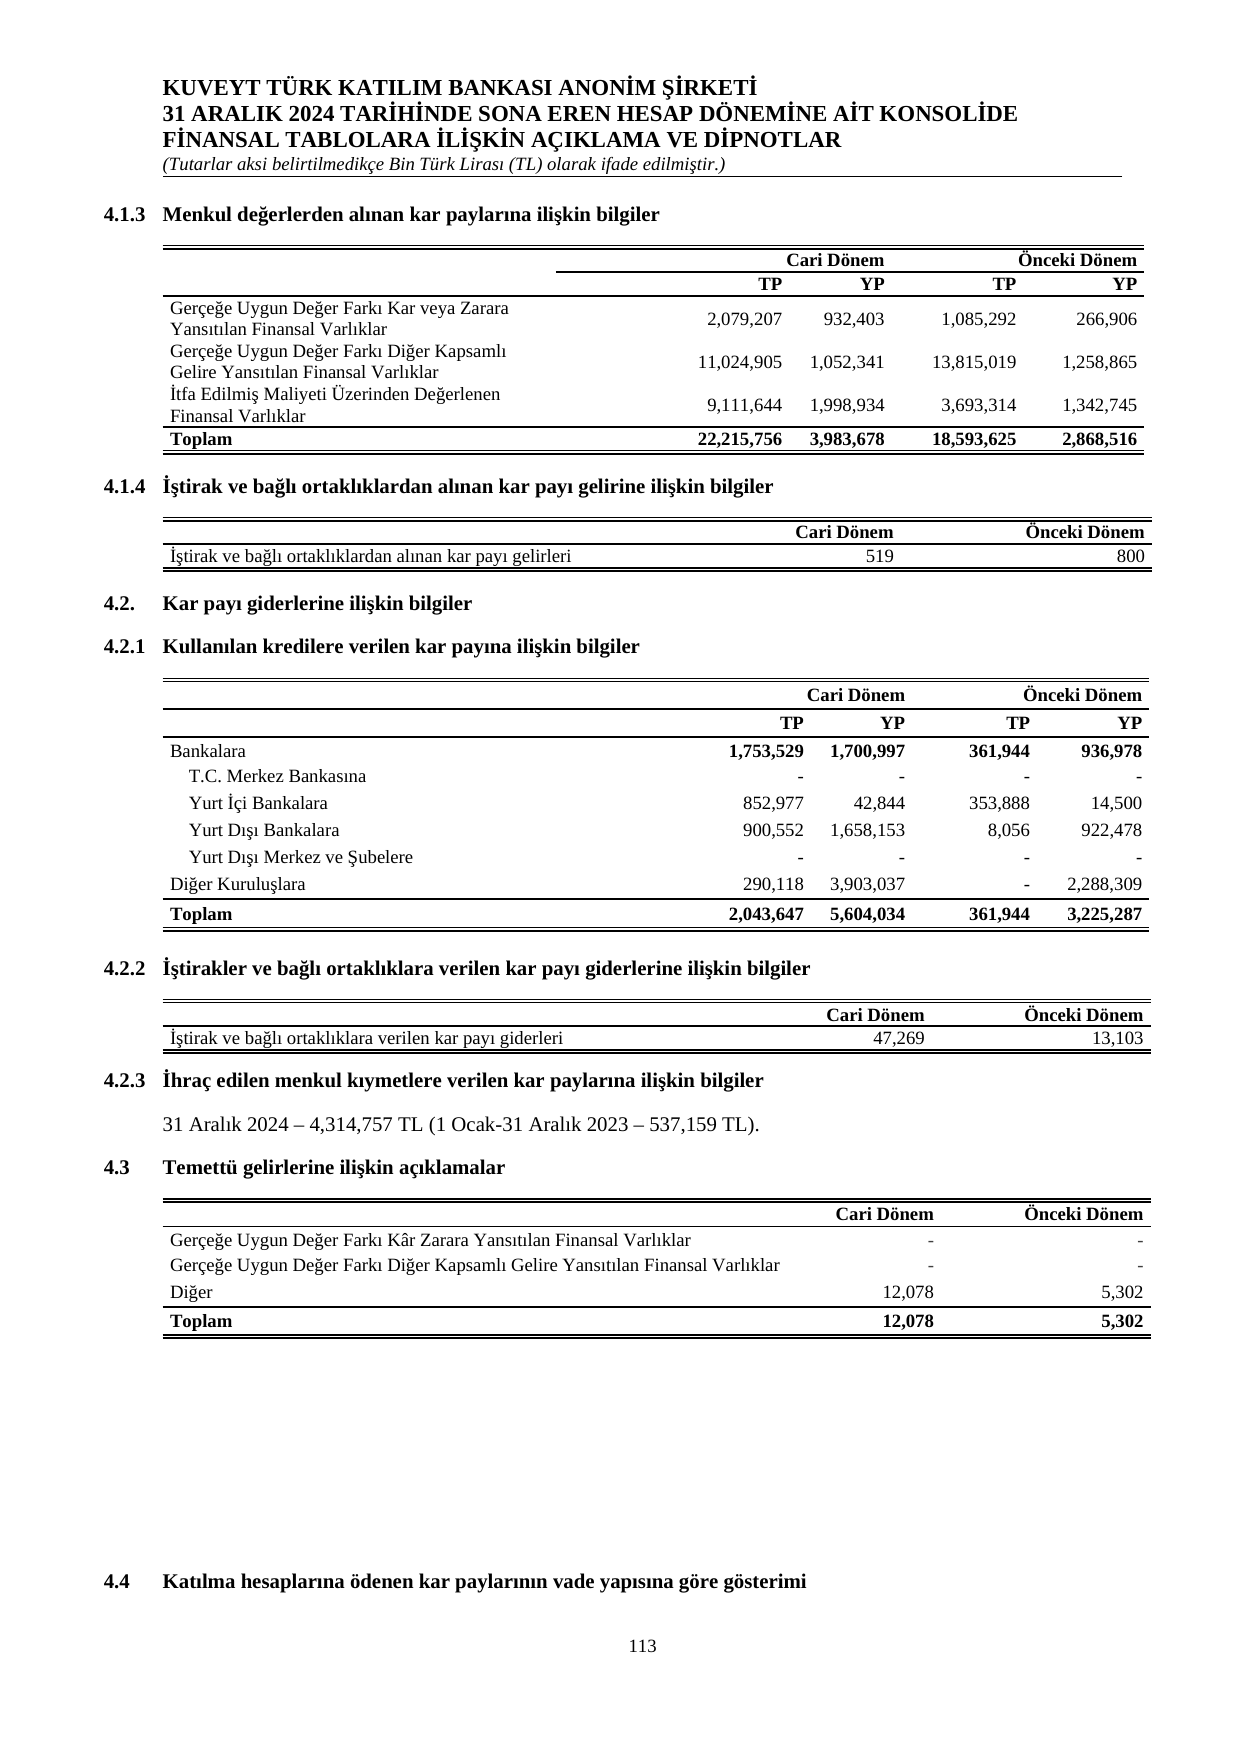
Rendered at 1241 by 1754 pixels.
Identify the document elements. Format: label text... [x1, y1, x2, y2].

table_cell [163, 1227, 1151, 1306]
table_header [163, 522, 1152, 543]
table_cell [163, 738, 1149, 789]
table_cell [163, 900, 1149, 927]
list 4.1.4 İştirak ve bağlı ortaklıklardan alınan kar payı gelirine ilişkin bilgiler [103, 473, 1122, 498]
text 4.2.3 İhraç edilen menkul kıymetlere verilen kar paylarına ilişkin bilgiler [103, 1068, 1122, 1092]
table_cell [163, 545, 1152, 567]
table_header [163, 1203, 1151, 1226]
text 4.2. Kar payı giderlerine ilişkin bilgiler [103, 591, 1122, 615]
text 31 Aralık 2024 – 4,314,757 TL (1 Ocak-31 Aralık 2023 – 537,159 TL). [162, 1111, 1122, 1136]
text 4.4 Katılma hesaplarına ödenen kar paylarının vade yapısına göre gösterimi [103, 1568, 1122, 1593]
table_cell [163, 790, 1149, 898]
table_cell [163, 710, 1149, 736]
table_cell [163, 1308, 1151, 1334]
text 4.2.2 İştirakler ve bağlı ortaklıklara verilen kar payı giderlerine ilişkin bilgiler [103, 956, 1122, 979]
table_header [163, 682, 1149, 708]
text 4.1.3 Menkul değerlerden alınan kar paylarına ilişkin bilgiler [103, 201, 1122, 226]
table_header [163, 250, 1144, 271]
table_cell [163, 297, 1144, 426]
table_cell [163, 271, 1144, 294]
text 4.3 Temettü gelirlerine ilişkin açıklamalar [103, 1155, 1122, 1179]
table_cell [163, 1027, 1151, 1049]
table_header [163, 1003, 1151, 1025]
text 4.2.1 Kullanılan kredilere verilen kar payına ilişkin bilgiler [103, 634, 1122, 658]
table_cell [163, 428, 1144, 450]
